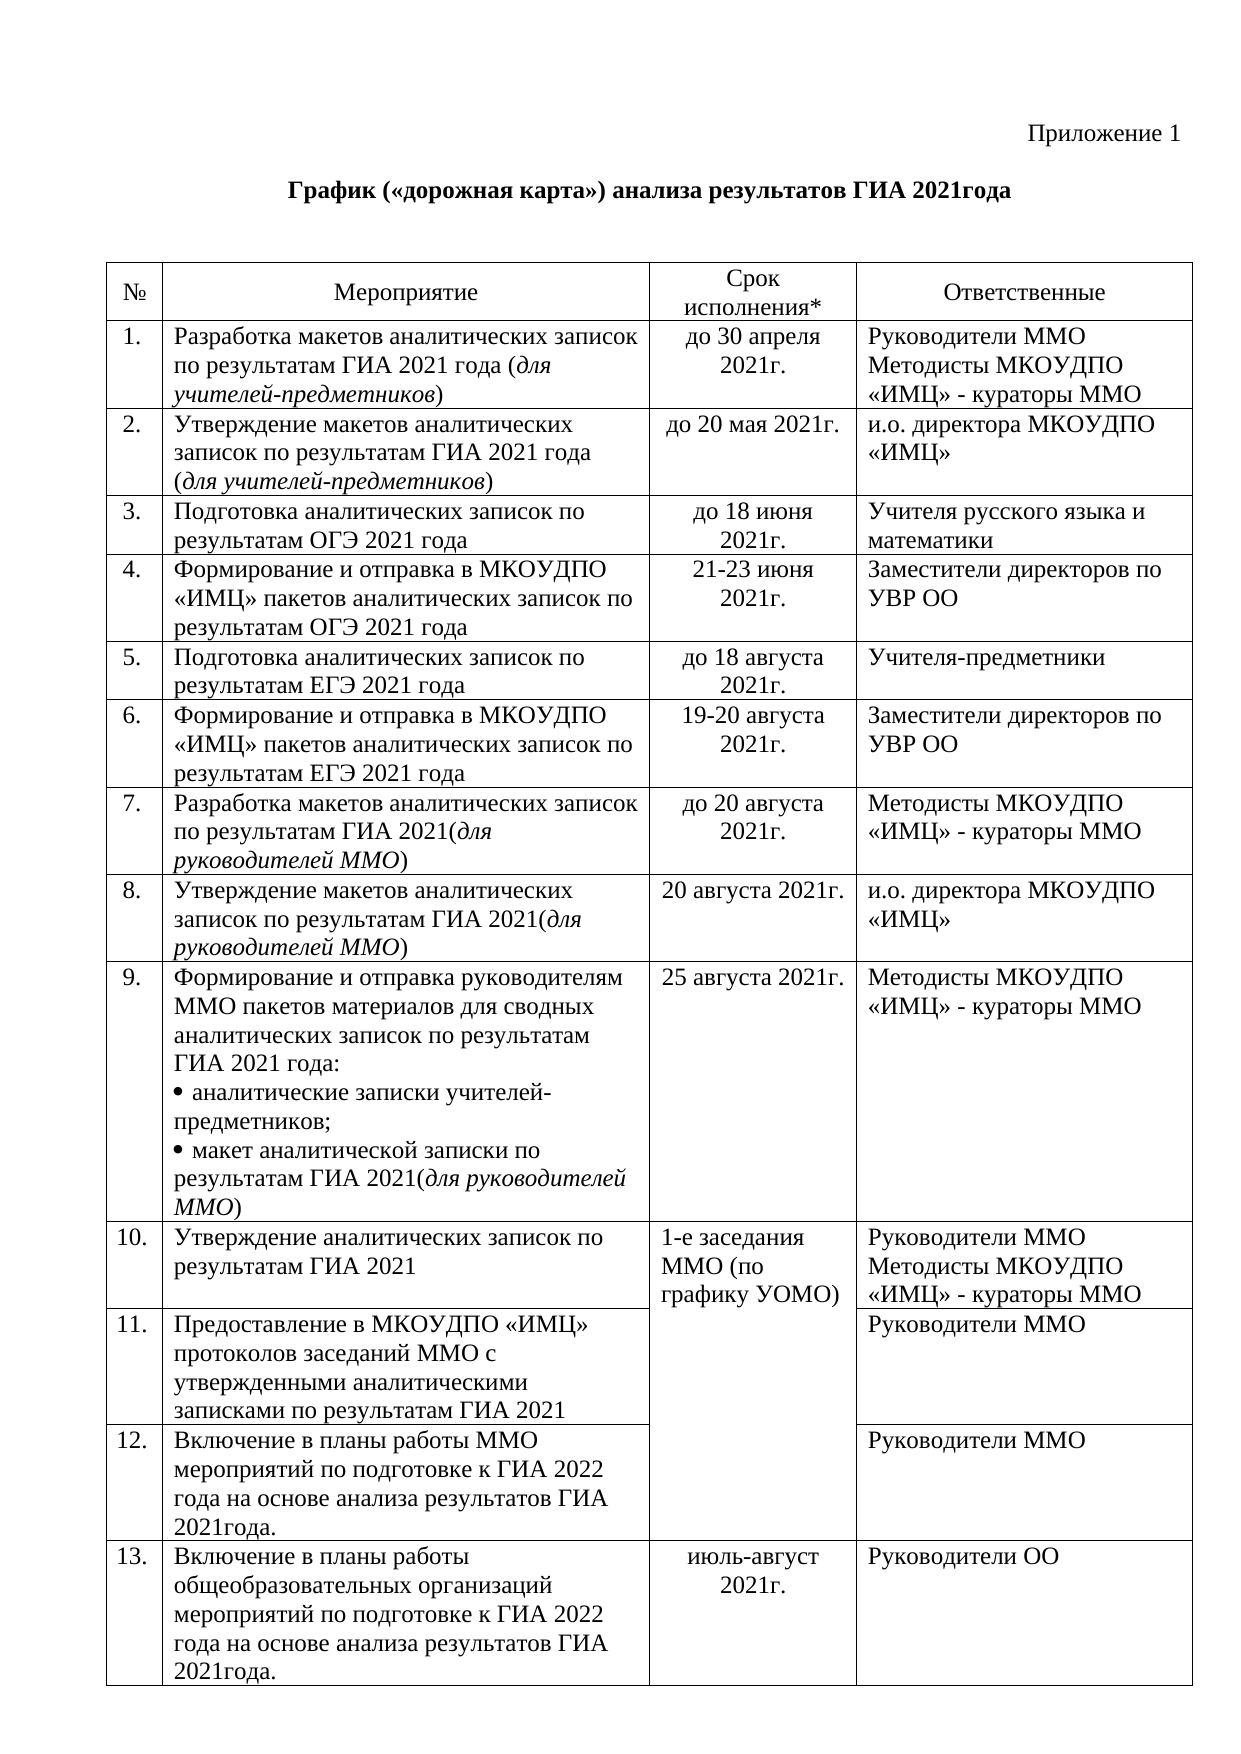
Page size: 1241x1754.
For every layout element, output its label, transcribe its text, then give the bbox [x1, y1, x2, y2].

table_cell Формирование и отправка руководителям ММО пакетов материалов для сводных аналитических записок по результатам ГИА 2021 года: аналитические записки учителей-предметников; макет аналитической записки по результатам ГИА 2021(для руководителей ММО) [163, 962, 649, 1221]
table_cell [107, 1425, 162, 1540]
table_cell [107, 1541, 162, 1685]
table_cell Подготовка аналитических записок по результатам ЕГЭ 2021 года [163, 642, 649, 699]
table_cell до 20 августа 2021г. [650, 788, 856, 874]
table_cell Разработка макетов аналитических записок по результатам ГИА 2021 года (для учителей-предметников) [163, 321, 649, 408]
table_cell Руководители ММО Методисты МКОУДПО «ИМЦ» - кураторы ММО [857, 1222, 1192, 1308]
table_cell Включение в планы работы общеобразовательных организаций мероприятий по подготовке к ГИА 2022 года на основе анализа результатов ГИА 2021года. [163, 1541, 649, 1685]
table_cell Методисты МКОУДПО «ИМЦ» - кураторы ММО [857, 788, 1192, 874]
table_cell [107, 962, 162, 1221]
table_cell [107, 496, 162, 553]
table_cell [107, 875, 162, 961]
table_cell Утверждение аналитических записок по результатам ГИА 2021 [163, 1222, 649, 1308]
table_cell Руководители ОО [857, 1541, 1192, 1685]
table_cell [107, 788, 162, 874]
table_cell Методисты МКОУДПО «ИМЦ» - кураторы ММО [857, 962, 1192, 1221]
table_header Срок исполнения* [650, 263, 856, 320]
table_cell Учителя русского языка и математики [857, 496, 1192, 553]
table_cell до 18 июня 2021г. [650, 496, 856, 553]
table_cell до 30 апреля 2021г. [650, 321, 856, 408]
table_cell Утверждение макетов аналитических записок по результатам ГИА 2021 года (для учителей-предметников) [163, 409, 649, 495]
table_cell Подготовка аналитических записок по результатам ОГЭ 2021 года [163, 496, 649, 553]
table_cell 19-20 августа 2021г. [650, 700, 856, 787]
table_cell до 18 августа 2021г. [650, 642, 856, 699]
table_cell и.о. директора МКОУДПО «ИМЦ» [857, 875, 1192, 961]
table_cell Заместители директоров по УВР ОО [857, 555, 1192, 641]
table_cell [107, 1222, 162, 1308]
table_cell [107, 642, 162, 699]
table_cell Формирование и отправка в МКОУДПО «ИМЦ» пакетов аналитических записок по результатам ОГЭ 2021 года [163, 555, 649, 641]
table_cell Формирование и отправка в МКОУДПО «ИМЦ» пакетов аналитических записок по результатам ЕГЭ 2021 года [163, 700, 649, 787]
table_cell до 20 мая 2021г. [650, 409, 856, 495]
table_cell 1-е заседания ММО (по графику УОМО) [650, 1222, 856, 1540]
table_cell июль-август 2021г. [650, 1541, 856, 1685]
table_cell [107, 555, 162, 641]
table_cell Руководители ММО [857, 1309, 1192, 1424]
table_cell Разработка макетов аналитических записок по результатам ГИА 2021(для руководителей ММО) [163, 788, 649, 874]
table_cell Учителя-предметники [857, 642, 1192, 699]
table_cell 20 августа 2021г. [650, 875, 856, 961]
text Приложение 1 [118, 118, 1181, 147]
table_cell [107, 1309, 162, 1424]
table_header Мероприятие [163, 263, 649, 320]
table_cell Руководители ММО Методисты МКОУДПО «ИМЦ» - кураторы ММО [857, 321, 1192, 408]
table_cell [107, 321, 162, 408]
table_cell 21-23 июня 2021г. [650, 555, 856, 641]
table_cell Утверждение макетов аналитических записок по результатам ГИА 2021(для руководителей ММО) [163, 875, 649, 961]
table_header № [107, 263, 162, 320]
table_cell [107, 409, 162, 495]
text График («дорожная карта») анализа результатов ГИА 2021года [118, 176, 1181, 204]
table_cell 25 августа 2021г. [650, 962, 856, 1221]
table_cell Включение в планы работы ММО мероприятий по подготовке к ГИА 2022 года на основе анализа результатов ГИА 2021года. [163, 1425, 649, 1540]
table_cell [107, 700, 162, 787]
table_cell Предоставление в МКОУДПО «ИМЦ» протоколов заседаний ММО с утвержденными аналитическими записками по результатам ГИА 2021 [163, 1309, 649, 1424]
table_cell и.о. директора МКОУДПО «ИМЦ» [857, 409, 1192, 495]
table_header Ответственные [857, 263, 1192, 320]
table_cell Заместители директоров по УВР ОО [857, 700, 1192, 787]
table_cell Руководители ММО [857, 1425, 1192, 1540]
